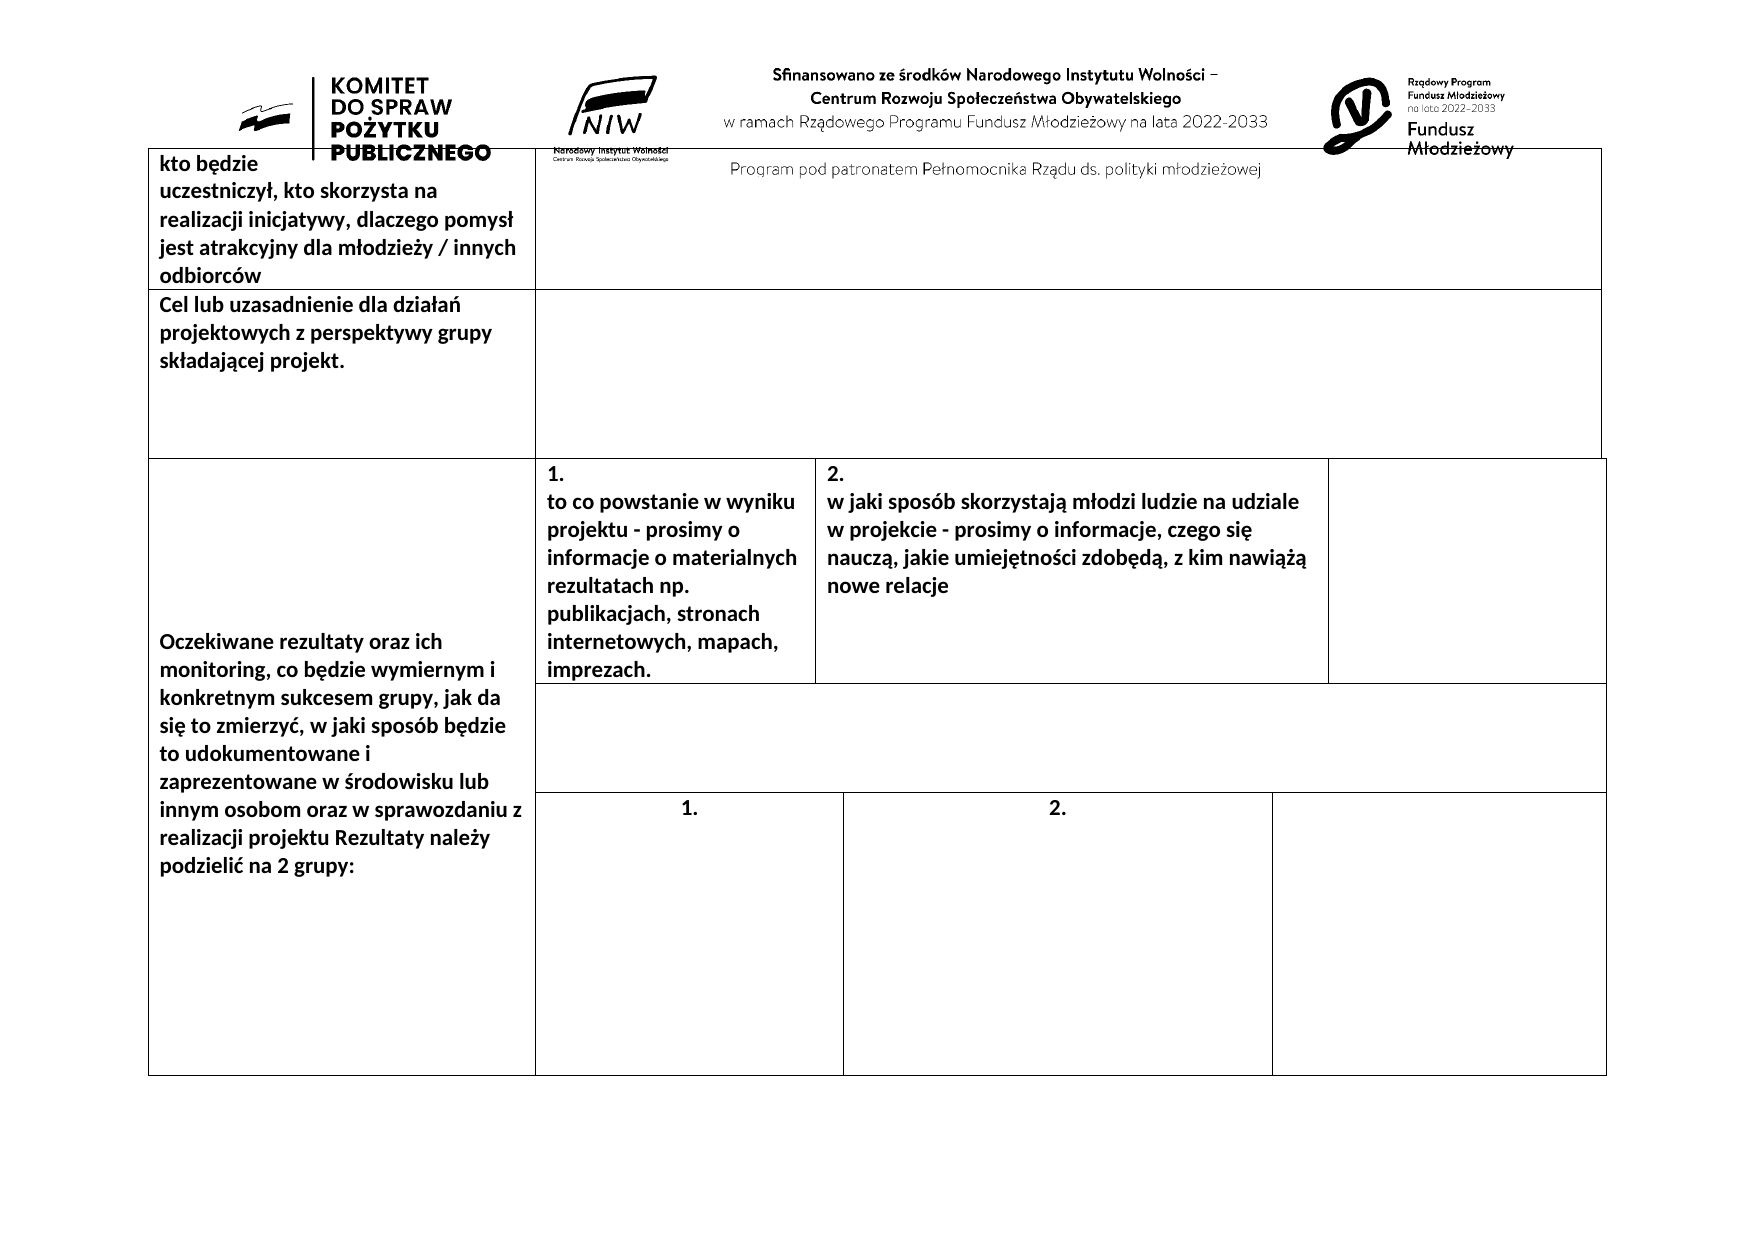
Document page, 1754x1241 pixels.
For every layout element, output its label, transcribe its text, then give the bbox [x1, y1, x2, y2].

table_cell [149, 149, 535, 289]
table_cell [536, 149, 1601, 289]
table_cell [1329, 459, 1606, 683]
table_cell [1273, 793, 1606, 1075]
table_cell [536, 684, 1606, 792]
table_cell 2. w jaki sposób skorzystają młodzi ludzie na udziale w projekcie - prosimy o informacje, czego się nauczą, jakie umiejętności zdobędą, z kim nawiążą nowe relacje [816, 459, 1328, 683]
table_cell 1. [536, 793, 843, 1075]
picture [228, 59, 1518, 185]
table_cell 2. [844, 793, 1272, 1075]
table_cell Oczekiwane rezultaty oraz ich monitoring, co będzie wymiernym i konkretnym sukcesem grupy, jak da się to zmierzyć, w jaki sposób będzie to udokumentowane i zaprezentowane w środowisku lub innym osobom oraz w sprawozdaniu z realizacji projektu Rezultaty należy podzielić na 2 grupy: [149, 459, 535, 1075]
table_cell 1. to co powstanie w wyniku projektu - prosimy o informacje o materialnych rezultatach np. publikacjach, stronach internetowych, mapach, imprezach. [536, 459, 815, 683]
table_cell [536, 290, 1601, 458]
table_cell Cel lub uzasadnienie dla działań projektowych z perspektywy grupy składającej projekt. [149, 290, 535, 458]
